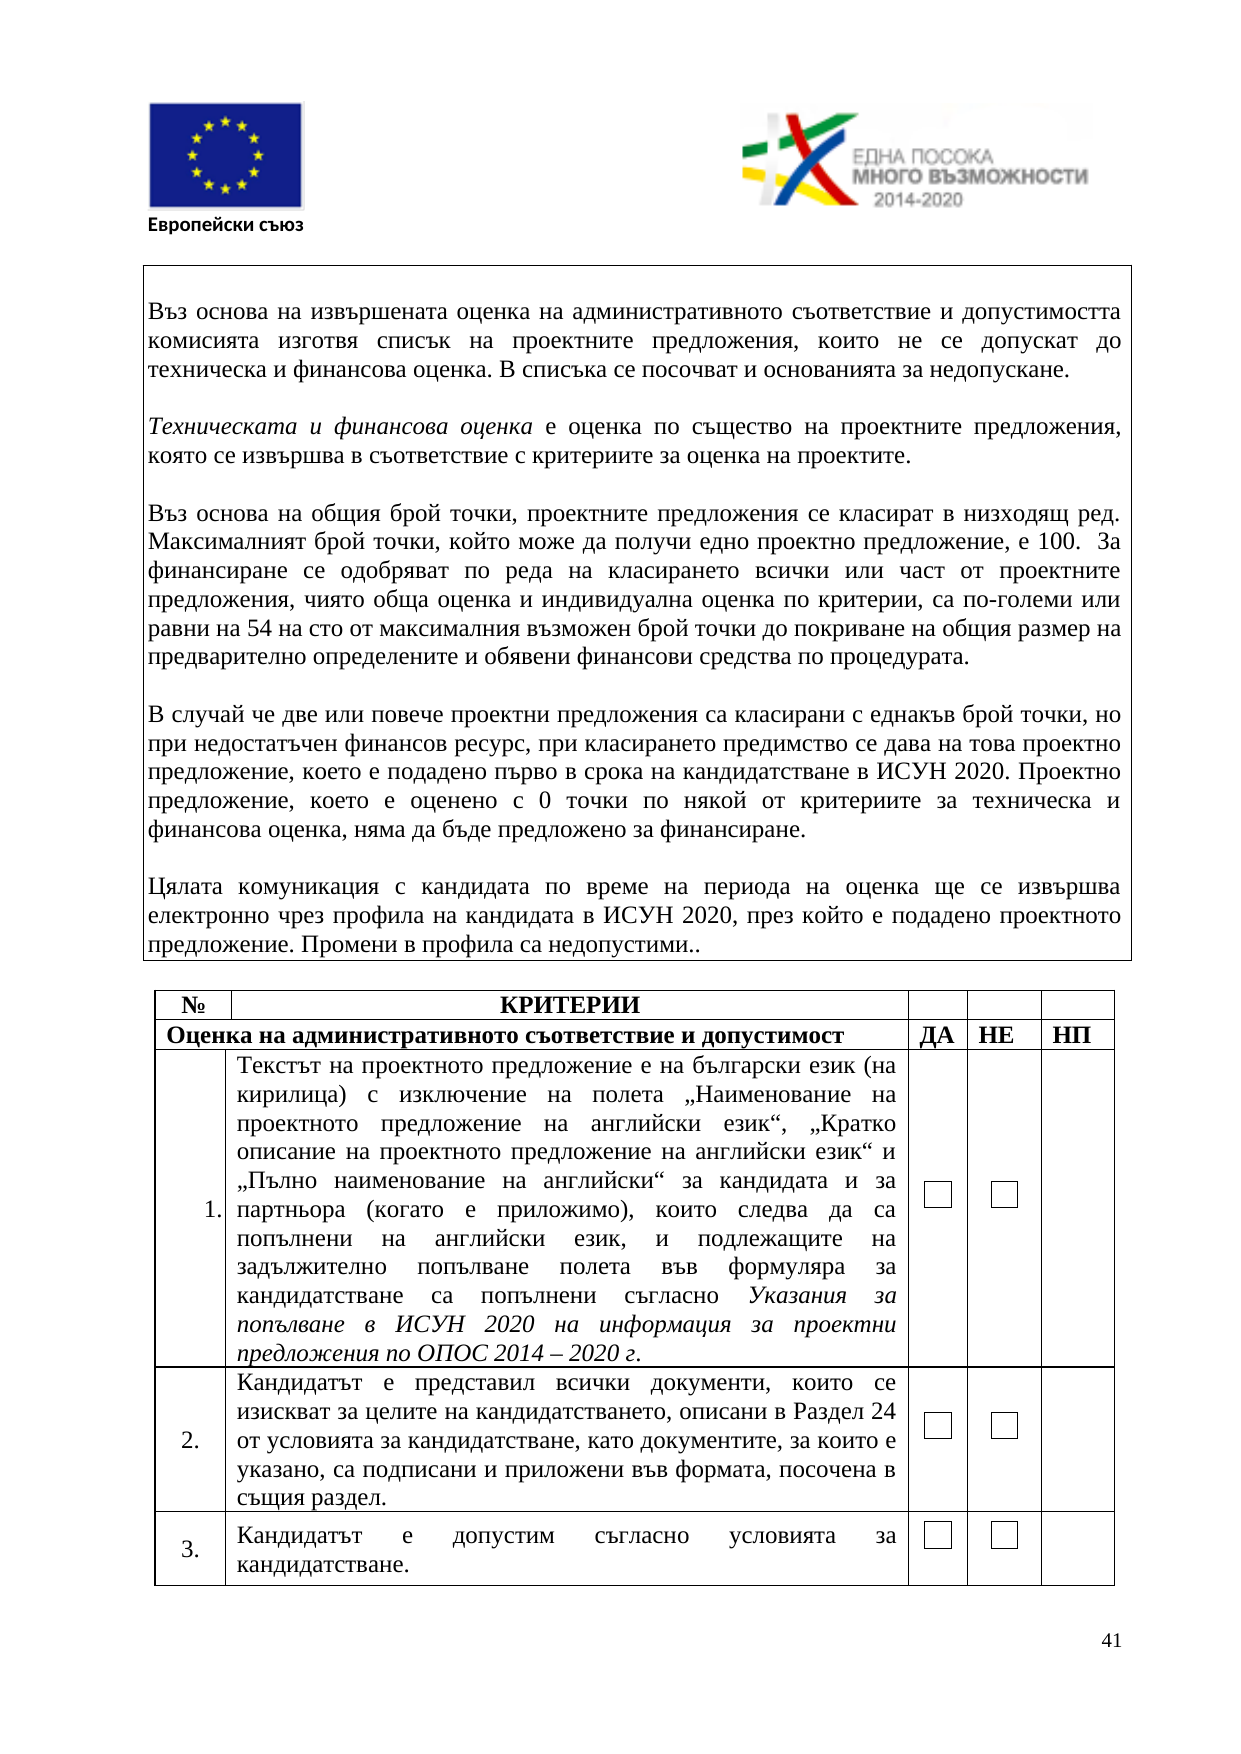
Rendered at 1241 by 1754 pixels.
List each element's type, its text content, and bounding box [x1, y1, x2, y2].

list Техническата и финансова оценка е оценка по същество на проектните предложения, която се извършва в съответствие с критериите за оценка на проектите. [148, 411, 1122, 469]
table_cell Оценка на административното съответствие и допустимост [156, 1020, 908, 1049]
table_cell [909, 1368, 967, 1511]
table_cell Кандидатът е допустим съгласно условията за кандидатстване. [226, 1512, 908, 1585]
picture [147, 101, 306, 212]
table_cell 2. [156, 1368, 225, 1511]
table_cell [968, 1368, 1041, 1511]
table_cell ДА [909, 1020, 967, 1049]
picture [739, 103, 1093, 212]
table_cell НЕ [968, 1020, 1041, 1049]
list Въз основа на общия брой точки, проектните предложения се класират в низходящ ред. Максималният брой точки, който може да получи едно проектно предложение, е 100. За финансиране се одобряват по реда на класирането всички или част от проектните предложения, чиято обща оценка и индивидуална оценка по критерии, са по-големи или равни на 54 на сто от максималния възможен брой точки до покриване на общия размер на предварително определените и обявени финансови средства по процедурата. [148, 498, 1122, 670]
table_cell 3. [156, 1512, 225, 1585]
table_header № [156, 991, 231, 1019]
table_cell НП [1042, 1020, 1114, 1049]
table_cell [909, 1050, 967, 1366]
table_cell [968, 1512, 1041, 1585]
list В случай че две или повече проектни предложения са класирани с еднакъв брой точки, но при недостатъчен финансов ресурс, при класирането предимство се дава на това проектно предложение, което е подадено първо в срока на кандидатстване в ИСУН 2020. Проектно предложение, което е оценено с 0 точки по някой от критериите за техническа и финансова оценка, няма да бъде предложено за финансиране. [148, 699, 1122, 843]
table_header КРИТЕРИИ [232, 991, 908, 1019]
table_cell [1042, 1512, 1114, 1585]
table_cell [968, 1050, 1041, 1366]
list Въз основа на извършената оценка на административното съответствие и допустимостта комисията изготвя списък на проектните предложения, които не се допускат до техническа и финансова оценка. В списъка се посочват и основанията за недопускане. [148, 296, 1122, 383]
table_header [968, 991, 1041, 1019]
table_cell [156, 1050, 225, 1366]
list Цялата комуникация с кандидата по време на периода на оценка ще се извършва електронно чрез профила на кандидата в ИСУН 2020, през който е подадено проектното предложение. Промени в профила са недопустими.. [144, 868, 1131, 960]
table_header [1042, 991, 1114, 1019]
table_header [909, 991, 967, 1019]
table_cell [1042, 1050, 1114, 1366]
table_cell Кандидатът е представил всички документи, които се изискват за целите на кандидатстването, описани в Раздел 24 от условията за кандидатстване, като документите, за които е указано, са подписани и приложени във формата, посоченa в същия раздел. [226, 1368, 908, 1511]
table_cell Текстът на проектното предложение е на български език (на кирилица) с изключение на полета „Наименование на проектното предложение на английски език“, „Кратко описание на проектното предложение на английски език“ и „Пълно наименование на английски“ за кандидата и за партньора (когато е приложимо), които следва да са попълнени на английски език, и подлежащите на задължително попълване полета във формуляра за кандидатстване са попълнени съгласно Указания за попълване в ИСУН 2020 на информация за проектни предложения по ОПОС 2014 – 2020 г. [226, 1050, 908, 1366]
table_cell [909, 1512, 967, 1585]
table_cell [1042, 1368, 1114, 1511]
